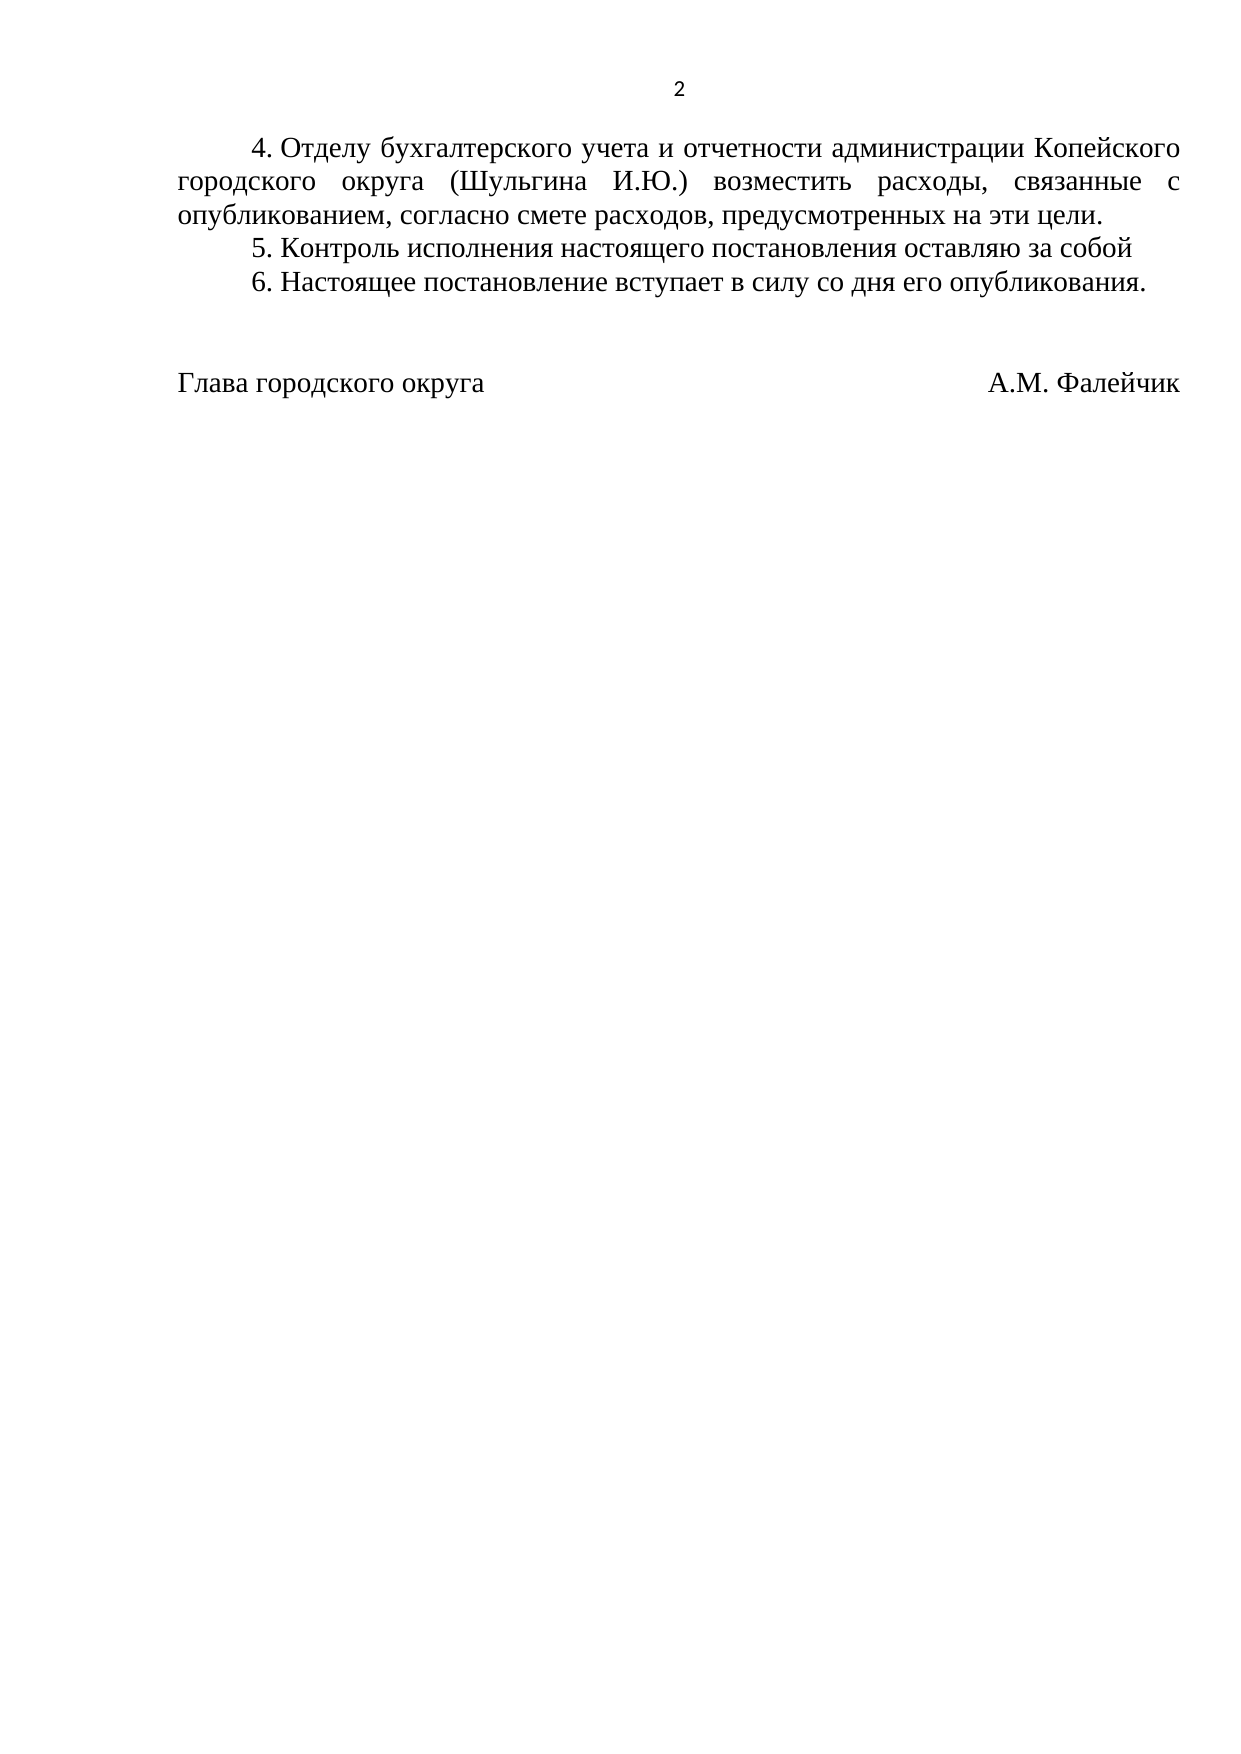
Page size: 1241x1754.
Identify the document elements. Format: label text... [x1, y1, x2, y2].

list Контроль исполнения настоящего постановления оставляю за собой [177, 231, 1181, 264]
list Настоящее постановление вступает в силу со дня его опубликования. [177, 264, 1181, 298]
list Отделу бухгалтерского учета и отчетности администрации Копейского городского округа (Шульгина И.Ю.) возместить расходы, связанные с опубликованием, согласно смете расходов, предусмотренных на эти цели. [177, 130, 1181, 231]
text Глава городского округа А.М. Фалейчик [177, 365, 1181, 398]
